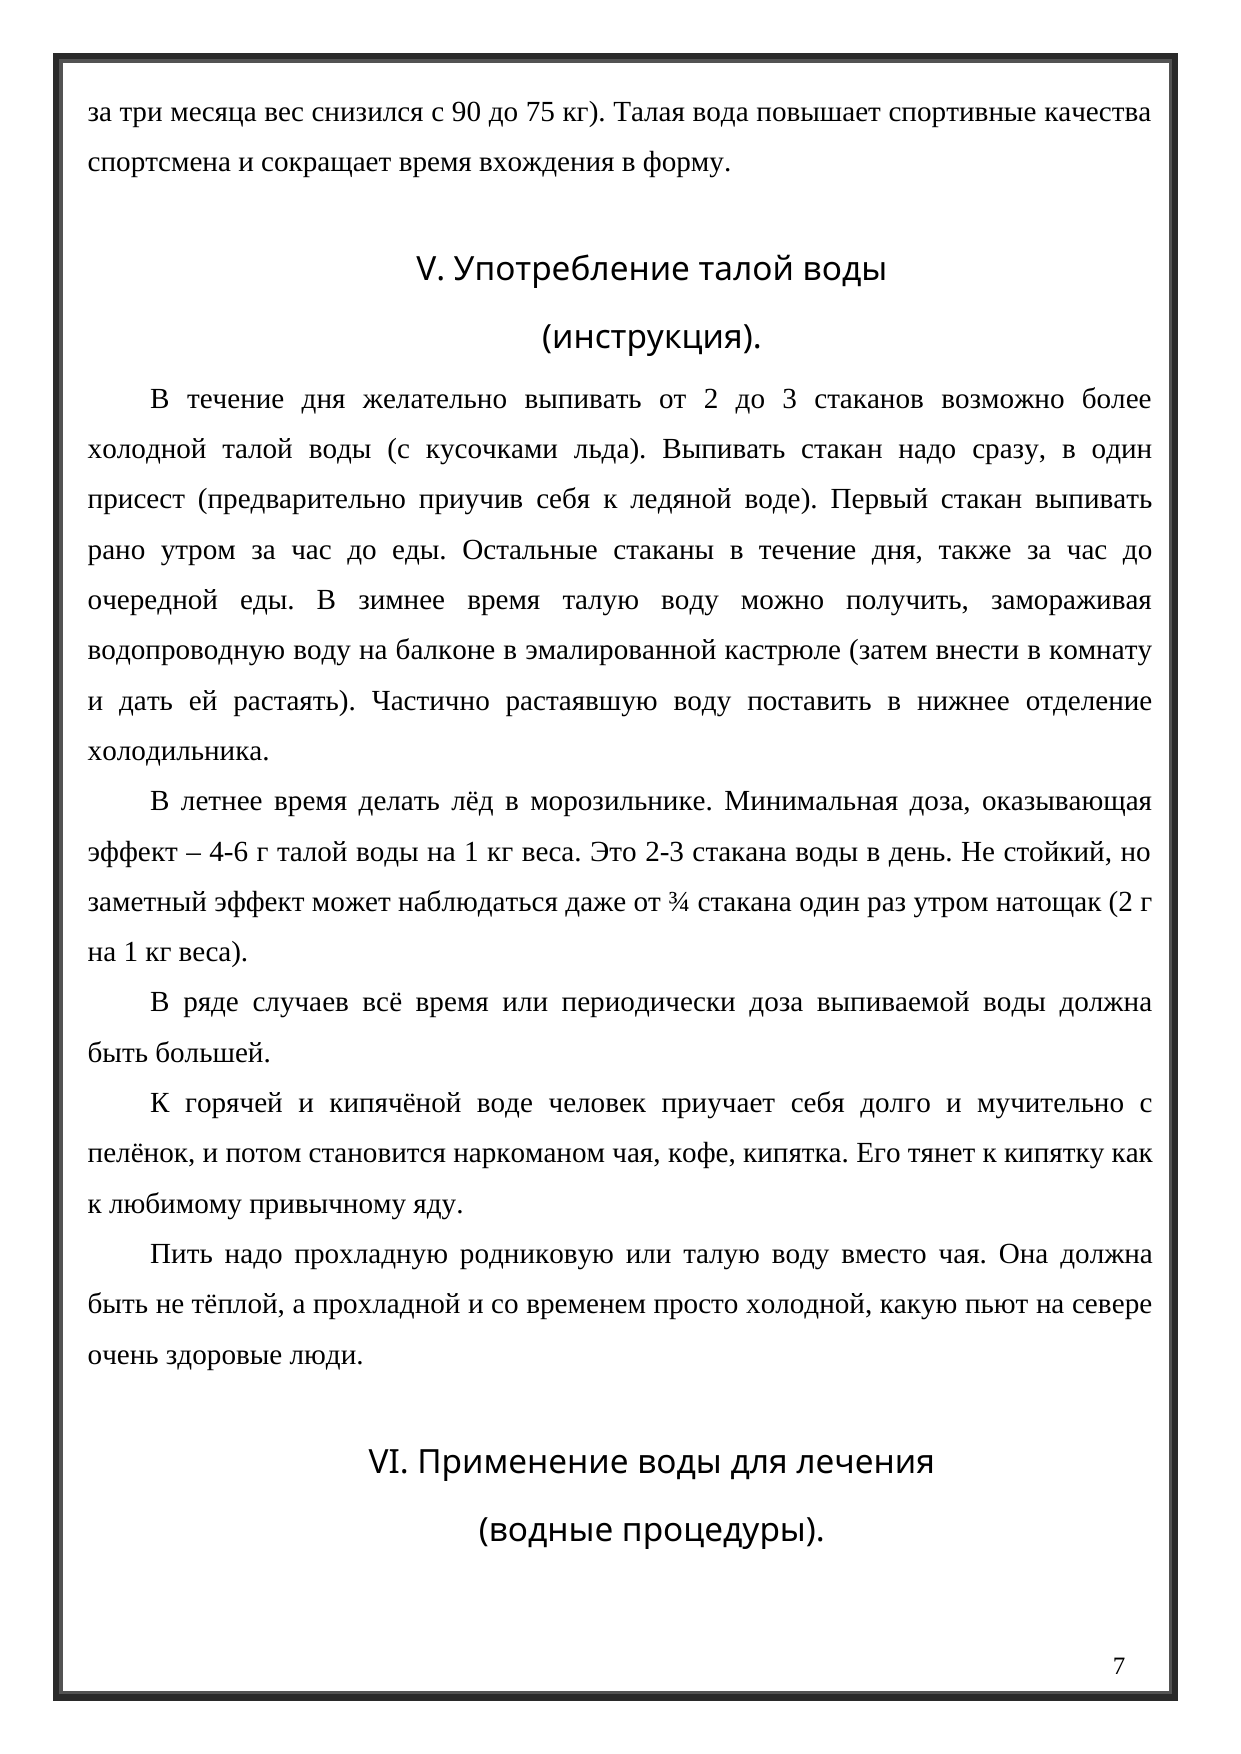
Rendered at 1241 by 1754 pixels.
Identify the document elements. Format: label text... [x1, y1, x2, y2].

text (инструкция). [87, 313, 1153, 358]
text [87, 94, 1153, 177]
text В ряде случаев всё время или периодически доза выпиваемой воды должна быть большей. [87, 984, 1153, 1068]
text V. Употребление талой воды [87, 244, 1153, 290]
text В течение дня желательно выпивать от 2 до 3 стаканов возможно более холодной талой воды (с кусочками льда). Выпивать стакан надо сразу, в один присест (предварительно приучив себя к ледяной воде). Первый стакан выпивать рано утром за час до еды. Остальные стаканы в течение дня, также за час до очередной еды. В зимнее время талую воду можно получить, замораживая водопроводную воду на балконе в эмалированной кастрюле (затем внести в комнату и дать ей растаять). Частично растаявшую воду поставить в нижнее отделение холодильника. [87, 381, 1153, 767]
text VI. Применение воды для лечения [87, 1437, 1153, 1483]
text В летнее время делать лёд в морозильнике. Минимальная доза, оказывающая эффект – 4- талой воды на веса. Это 2-3 стакана воды в день. Не стойкий, но заметный эффект может наблюдаться даже от ¾ стакана один раз утром натощак ( на веса). [87, 783, 1153, 968]
text Пить надо прохладную родниковую или талую воду вместо чая. Она должна быть не тёплой, а прохладной и со временем просто холодной, какую пьют на севере очень здоровые люди. [87, 1236, 1153, 1370]
text (водные процедуры). [87, 1506, 1153, 1551]
text К горячей и кипячёной воде человек приучает себя долго и мучительно с пелёнок, и потом становится наркоманом чая, кофе, кипятка. Его тянет к кипятку как к любимому привычному яду. [87, 1085, 1153, 1219]
